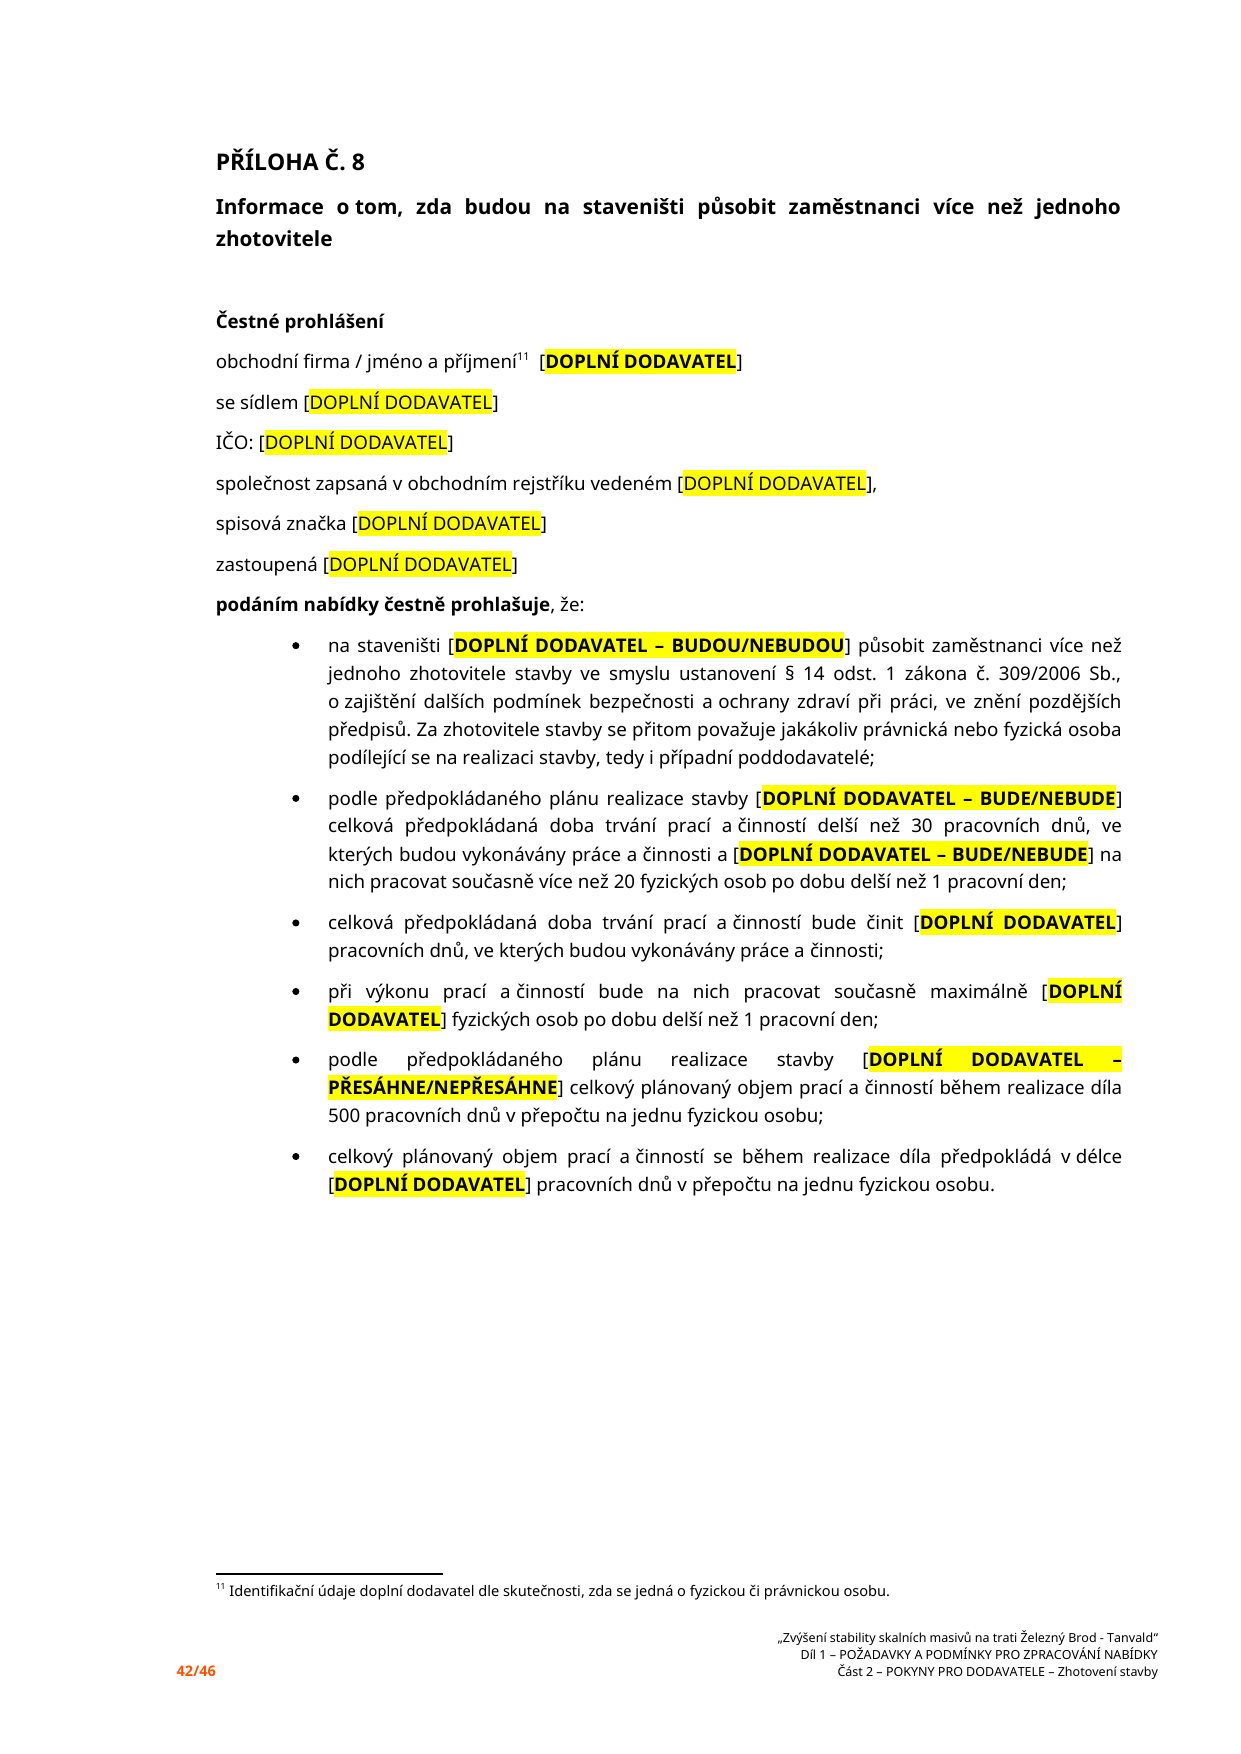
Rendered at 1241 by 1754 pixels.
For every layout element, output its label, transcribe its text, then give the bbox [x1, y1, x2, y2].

text Čestné prohlášení [216, 308, 1122, 333]
text společnost zapsaná v obchodním rejstříku vedeném [DOPLNÍ DODAVATEL], [866, 470, 1122, 496]
text při výkonu prací a činností bude na nich pracovat současně maximálně [DOPLNÍ DODAVATEL] fyzických osob po dobu delší než 1 pracovní den; [292, 978, 1122, 1031]
text Informace o tom, zda budou na staveništi působit zaměstnanci více než jednoho zhotovitele [216, 192, 1122, 252]
text zastoupená [DOPLNÍ DODAVATEL] [512, 551, 1122, 577]
text IČO: [DOPLNÍ DODAVATEL] [216, 429, 1122, 455]
text se sídlem [DOPLNÍ DODAVATEL] [492, 389, 1122, 414]
text zastoupená [DOPLNÍ DODAVATEL] [216, 551, 329, 577]
text společnost zapsaná v obchodním rejstříku vedeném [DOPLNÍ DODAVATEL], [216, 470, 683, 496]
text na staveništi [DOPLNÍ DODAVATEL – BUDOU/NEBUDOU] působit zaměstnanci více než jednoho zhotovitele stavby ve smyslu ustanovení § 14 odst. 1 zákona č. 309/2006 Sb., o zajištění dalších podmínek bezpečnosti a ochrany zdraví při práci, ve znění pozdějších předpisů. Za zhotovitele stavby se přitom považuje jakákoliv právnická nebo fyzická osoba podílející se na realizaci stavby, tedy i případní poddodavatelé; [292, 632, 1122, 770]
text podle předpokládaného plánu realizace stavby [DOPLNÍ DODAVATEL – PŘESÁHNE/NEPŘESÁHNE] celkový plánovaný objem prací a činností během realizace díla 500 pracovních dnů v přepočtu na jednu fyzickou osobu; [292, 1046, 1122, 1128]
text se sídlem [DOPLNÍ DODAVATEL] [216, 389, 309, 414]
text spisová značka [DOPLNÍ DODAVATEL] [541, 511, 1122, 536]
text celkový plánovaný objem prací a činností se během realizace díla předpokládá v délce [DOPLNÍ DODAVATEL] pracovních dnů v přepočtu na jednu fyzickou osobu. [292, 1143, 1122, 1197]
text celková předpokládaná doba trvání prací a činností bude činit [DOPLNÍ DODAVATEL] pracovních dnů, ve kterých budou vykonávány práce a činnosti; [292, 909, 1122, 963]
text obchodní firma / jméno a příjmení [DOPLNÍ DODAVATEL] [216, 348, 1122, 374]
text Příloha č. 8 [216, 146, 1122, 177]
text podáním nabídky čestně prohlašuje, že: [216, 592, 1122, 617]
text podle předpokládaného plánu realizace stavby [DOPLNÍ DODAVATEL – BUDE/NEBUDE] celková předpokládaná doba trvání prací a činností delší než 30 pracovních dnů, ve kterých budou vykonávány práce a činnosti a [DOPLNÍ DODAVATEL – BUDE/NEBUDE] na nich pracovat současně více než 20 fyzických osob po dobu delší než 1 pracovní den; [292, 785, 1122, 894]
text spisová značka [DOPLNÍ DODAVATEL] [216, 511, 358, 536]
